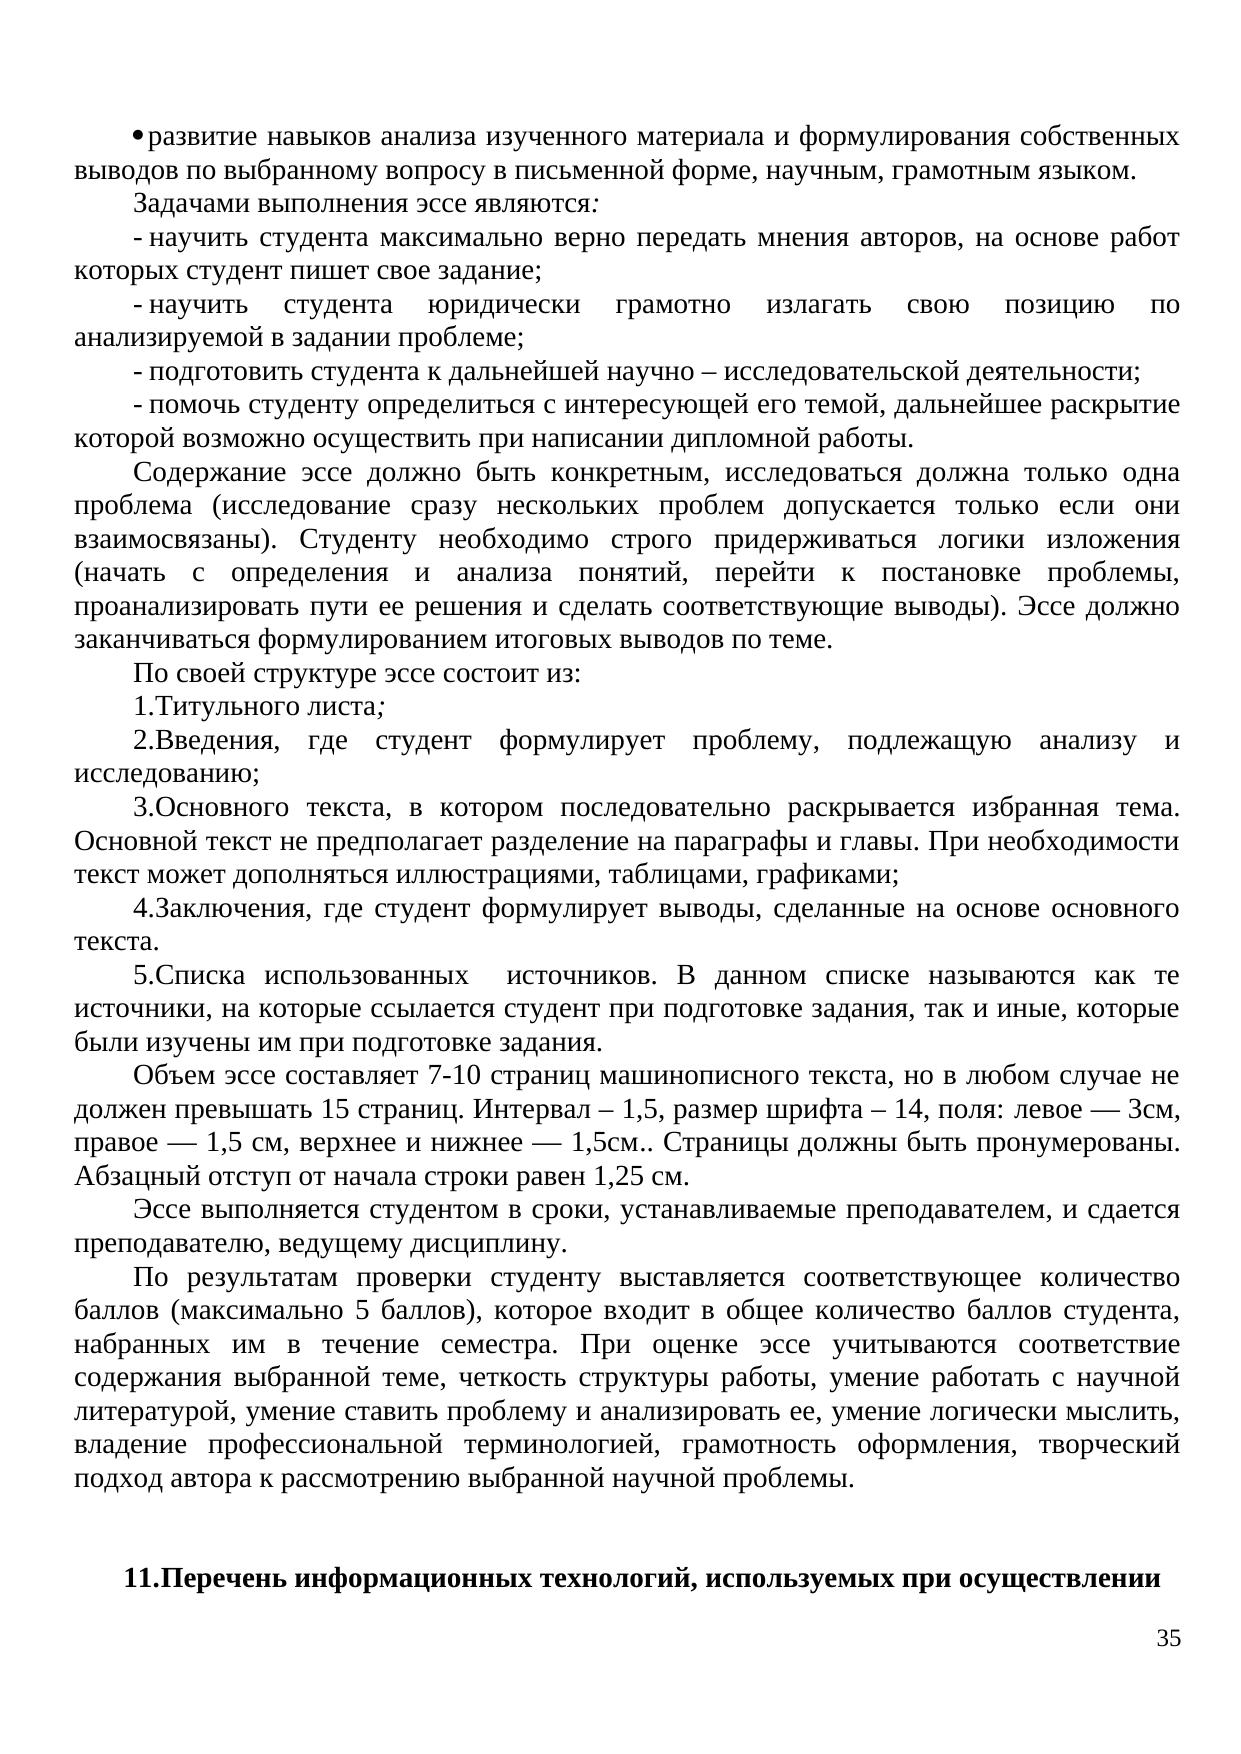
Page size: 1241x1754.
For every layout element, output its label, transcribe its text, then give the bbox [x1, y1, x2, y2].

text 5.Списка использованных источников. В данном списке называются как те источники, на которые ссылается студент при подготовке задания, так и иные, которые были изучены им при подготовке задания. [74, 1192, 1181, 1292]
list помочь студенту определиться с интересующей его темой, дальнейшее раскрытие которой возможно осуществить при написании дипломной работы. [74, 622, 1181, 689]
list научить студента максимально верно передать мнения авторов, на основе работ которых студент пишет свое задание; [74, 454, 1181, 521]
text Задачами выполнения эссе являются: [74, 420, 1181, 454]
list развитие у студентов навыков выявления актуальных проблем современного законодательства; [74, 219, 1181, 286]
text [74, 1494, 1181, 1594]
text Содержание эссе должно быть конкретным, исследоваться должна только одна проблема (исследование сразу нескольких проблем допускается только если они взаимосвязаны). Студенту необходимо строго придерживаться логики изложения (начать с определения и анализа понятий, перейти к постановке проблемы, проанализировать пути ее решения и сделать соответствующие выводы). Эссе должно заканчиваться формулированием итоговых выводов по теме. [74, 689, 1181, 890]
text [74, 118, 1181, 185]
text Эссе выполняется студентом в сроки, устанавливаемые преподавателем, и сдается преподавателю, ведущему дисциплину. [74, 1427, 1181, 1494]
text 1.Титульного листа; [74, 923, 1181, 957]
list научить студента юридически грамотно излагать свою позицию по анализируемой в задании проблеме; [74, 521, 1181, 588]
list развитие навыков анализа изученного материала и формулирования собственных выводов по выбранному вопросу в письменной форме, научным, грамотным языком. [74, 353, 1181, 420]
text 3.Основного текста, в котором последовательно раскрывается избранная тема. Основной текст не предполагает разделение на параграфы и главы. При необходимости текст может дополняться иллюстрациями, таблицами, графиками; [74, 1024, 1181, 1125]
text По своей структуре эссе состоит из: [74, 890, 1181, 923]
list развитие навыков краткого изложения материала с выделением лишь самых существенных моментов, необходимых для раскрытия сути проблемы; [74, 286, 1181, 353]
text Объем эссе составляет 7-10 страниц машинописного текста, но в любом случае не должен превышать 15 страниц. Интервал – 1,5, размер шрифта – 14, поля: левое — 3см, правое — 1,5 см, верхнее и нижнее — 1,5см.. Страницы должны быть пронумерованы. Абзацный отступ от начала строки равен 1,25 см. [74, 1292, 1181, 1427]
text Целями выполнения эссе являются: [74, 185, 1181, 219]
text 2.Введения, где студент формулирует проблему, подлежащую анализу и исследованию; [74, 957, 1181, 1024]
text 4.Заключения, где студент формулирует выводы, сделанные на основе основного текста. [74, 1125, 1181, 1192]
list подготовить студента к дальнейшей научно – исследовательской деятельности; [74, 588, 1181, 622]
